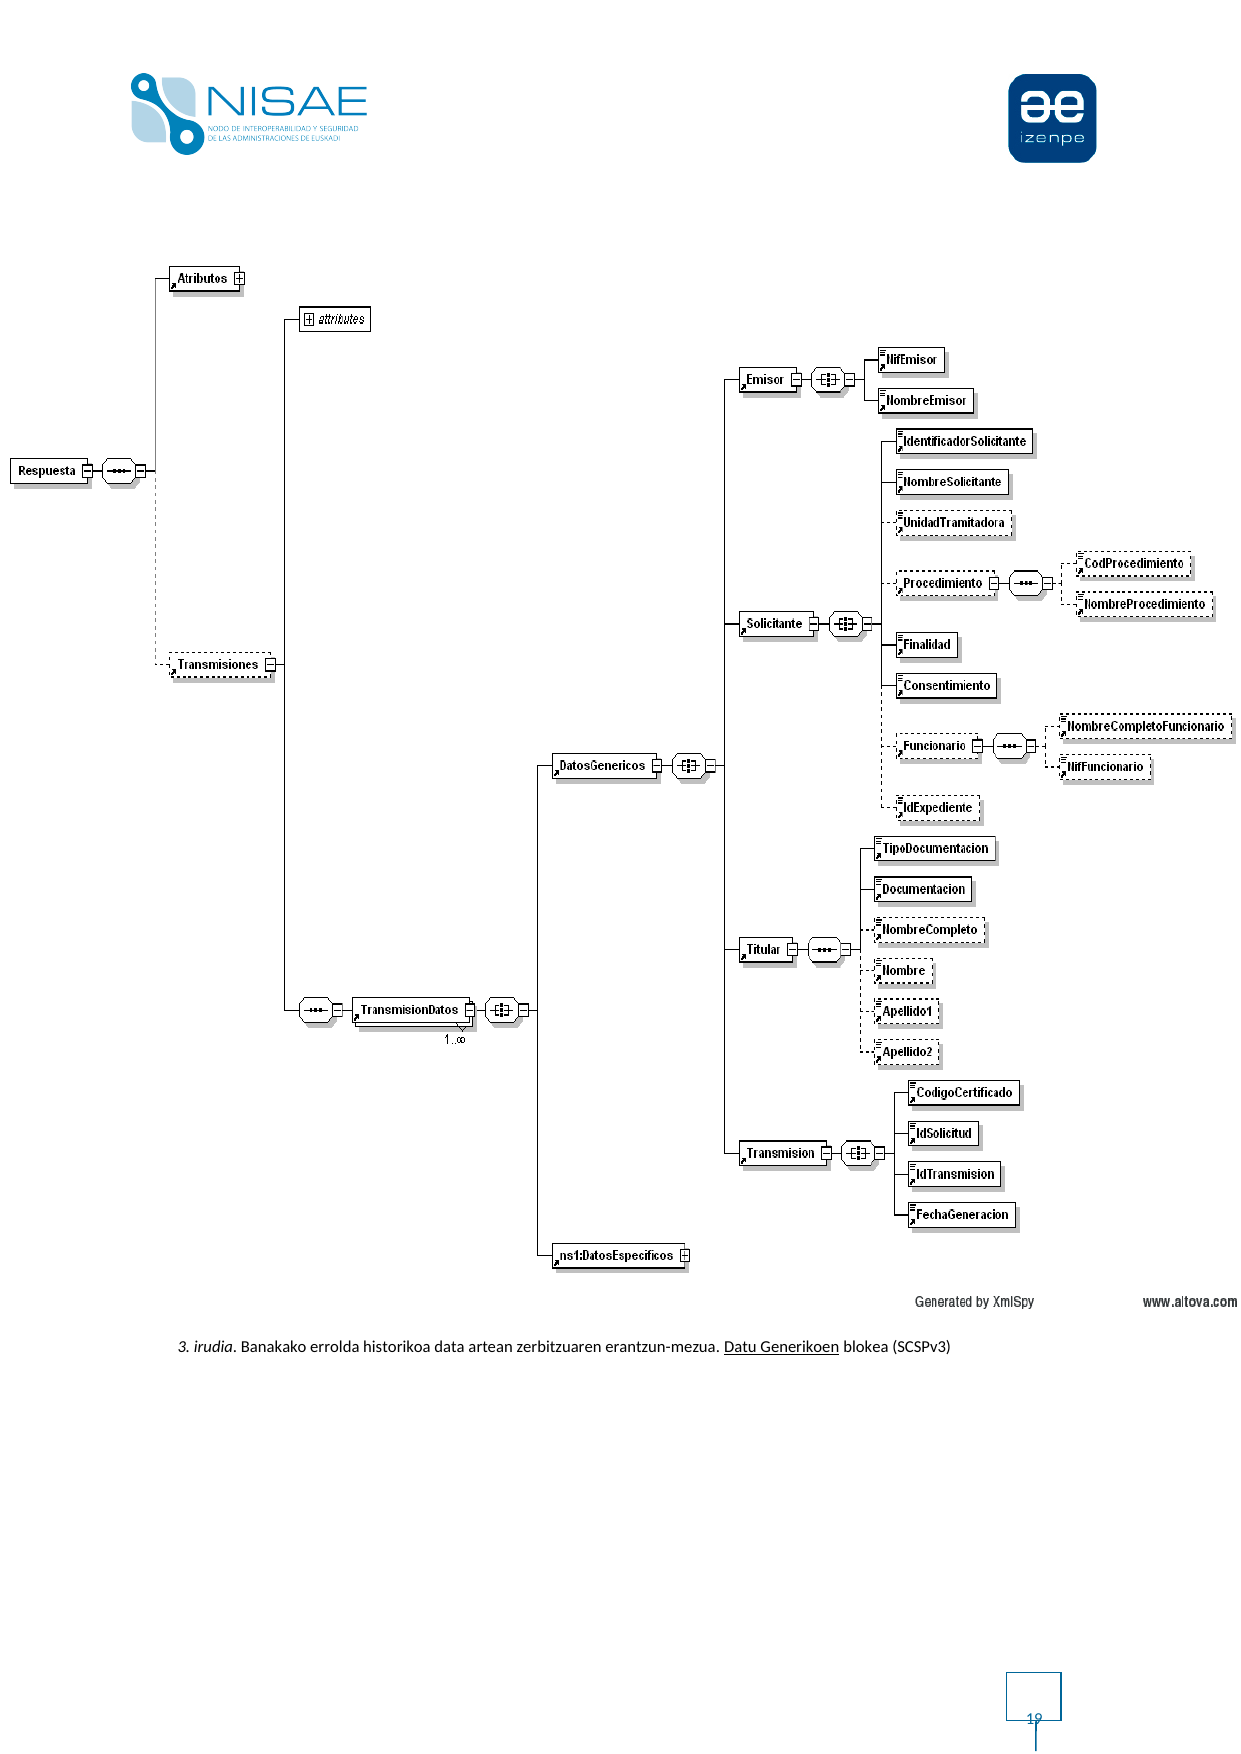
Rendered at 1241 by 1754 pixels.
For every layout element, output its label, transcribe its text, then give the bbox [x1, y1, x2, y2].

picture [149, 73, 386, 155]
picture [118, 73, 180, 155]
picture [139, 81, 148, 90]
picture [0, 260, 1241, 1311]
picture [1007, 74, 1097, 163]
picture [181, 131, 193, 143]
text 3. irudia. Banakako errolda historikoa data artean zerbitzuaren erantzun-mezua. Datu Generikoen blokea (SCSPv3) [177, 1336, 1063, 1356]
